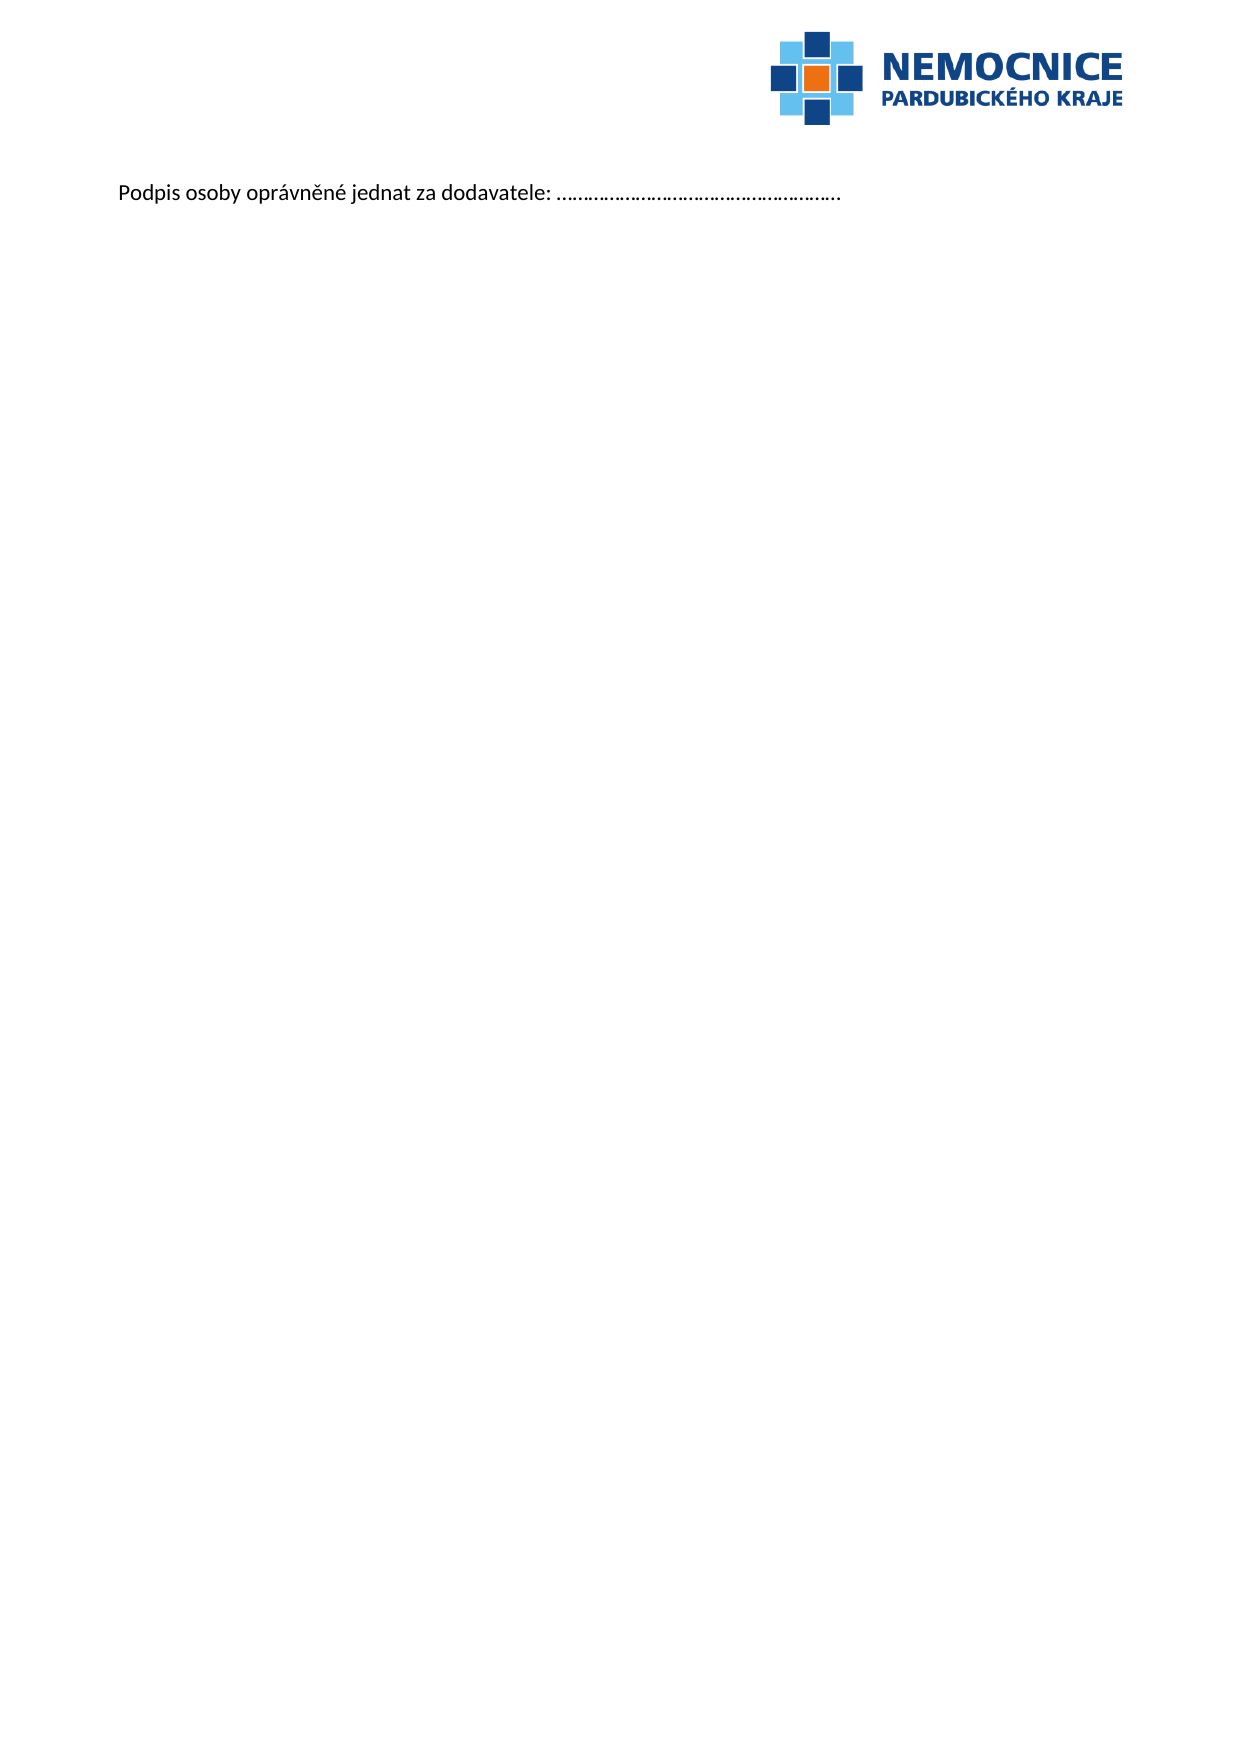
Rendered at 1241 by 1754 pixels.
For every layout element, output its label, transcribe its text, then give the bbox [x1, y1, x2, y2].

picture [769, 30, 1123, 126]
text Podpis osoby oprávněné jednat za dodavatele: ……………………………………………… [118, 178, 1122, 206]
